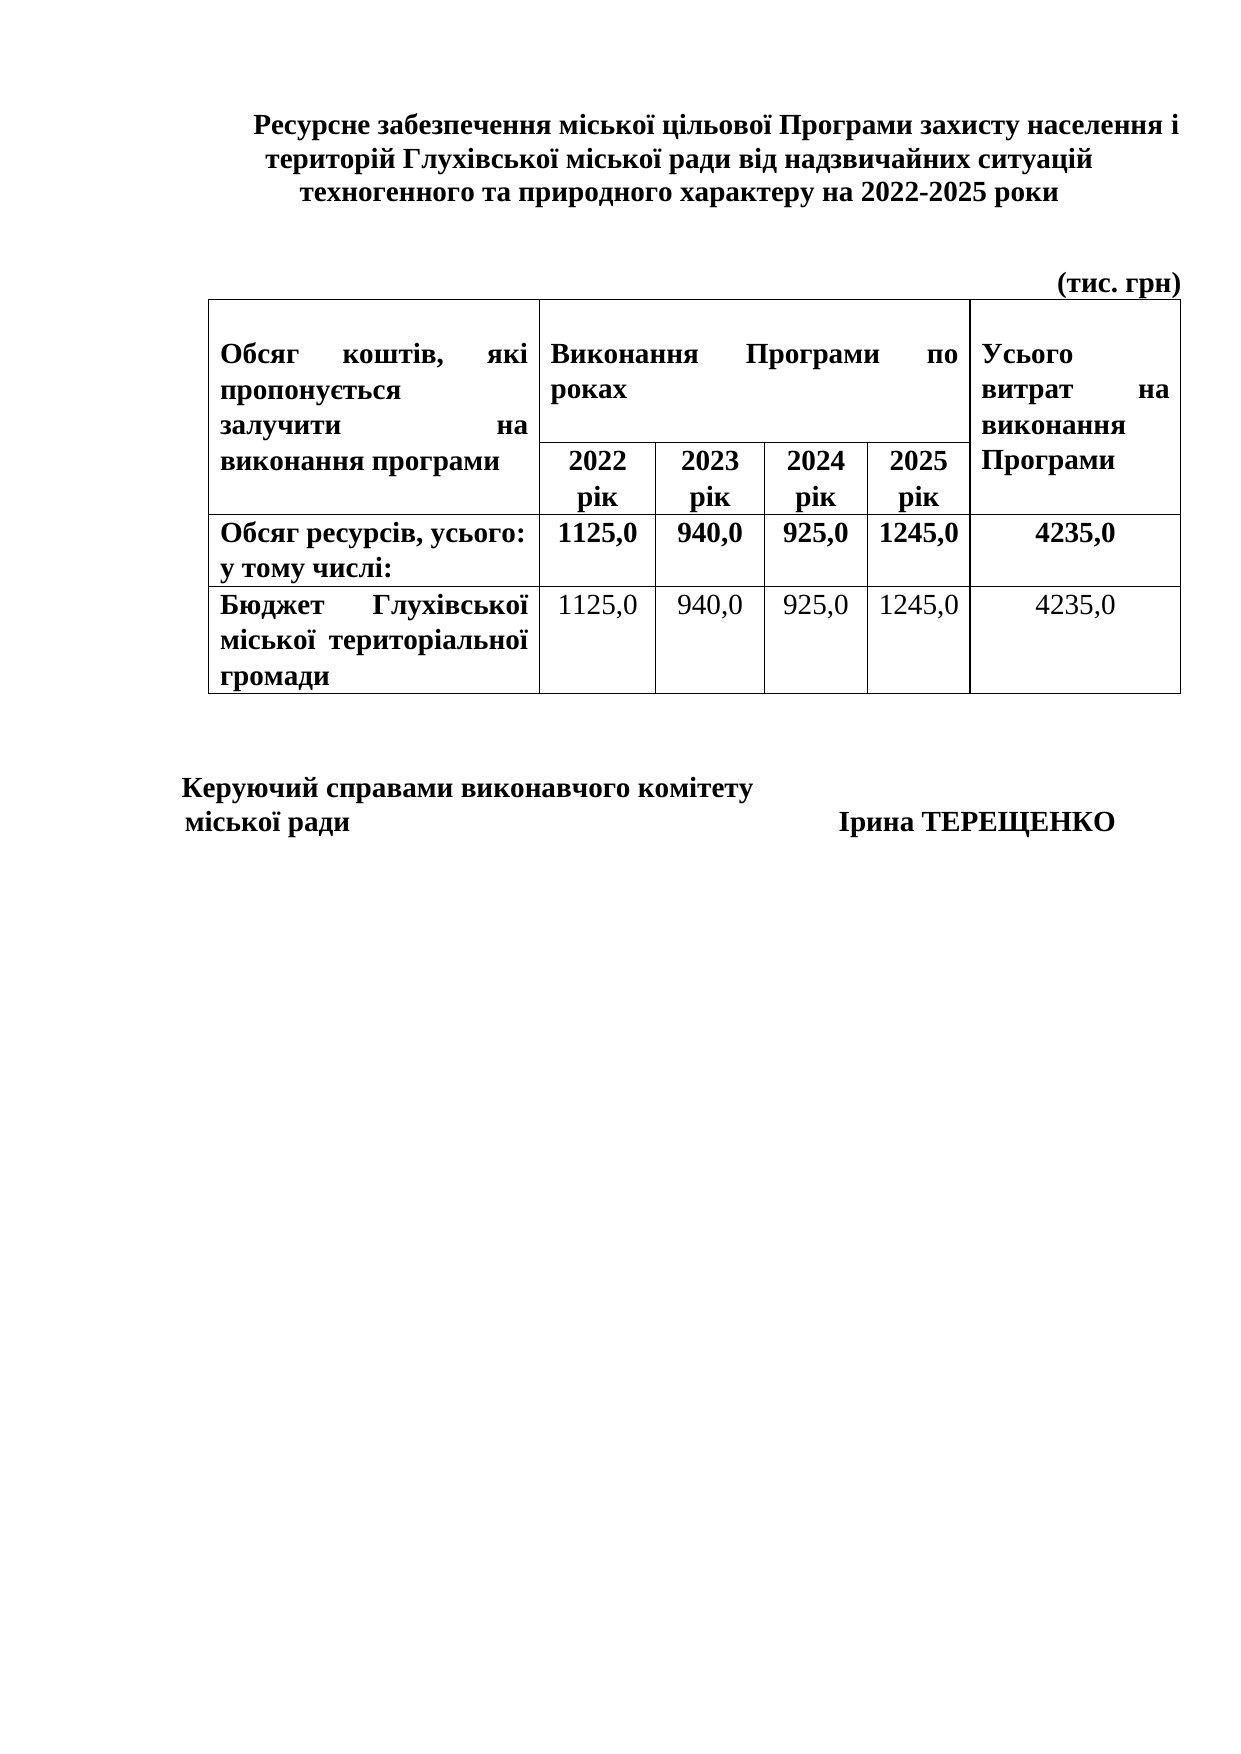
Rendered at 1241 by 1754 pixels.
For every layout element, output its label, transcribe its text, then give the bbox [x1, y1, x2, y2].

table_cell 1245,0 [868, 587, 969, 693]
text Керуючий справами виконавчого комітету [177, 771, 1181, 804]
text міської ради Ірина ТЕРЕЩЕНКО [177, 804, 1181, 838]
table_cell 1125,0 [540, 515, 655, 586]
table_cell 925,0 [765, 587, 867, 693]
table_header Обсяг коштів, які пропонується залучити на виконання програми [209, 300, 539, 514]
table_cell 1245,0 [868, 515, 969, 586]
table_cell Обсяг ресурсів, усього: у тому числі: [209, 515, 539, 586]
table_header Виконання Програми по роках [540, 300, 969, 442]
table_cell 925,0 [765, 515, 867, 586]
text (тис. грн) [177, 242, 1181, 299]
table_cell 2022 рік [540, 443, 655, 514]
table_cell 4235,0 [971, 587, 1180, 693]
table_cell 940,0 [656, 587, 764, 693]
table_cell 2025 рік [868, 443, 969, 514]
table_cell 4235,0 [971, 515, 1180, 586]
table_cell Бюджет Глухівської міської територіальної громади [209, 587, 539, 693]
table_cell 2023 рік [656, 443, 764, 514]
table_header Усього витрат на виконання Програми [971, 300, 1180, 514]
text Ресурсне забезпечення міської цільової Програми захисту населення і територій Глухівської міської ради від надзвичайних ситуацій техногенного та природного характеру на 2022-2025 роки [177, 107, 1181, 208]
table_cell 2024 рік [765, 443, 867, 514]
table_cell 1125,0 [540, 587, 655, 693]
table_cell 940,0 [656, 515, 764, 586]
